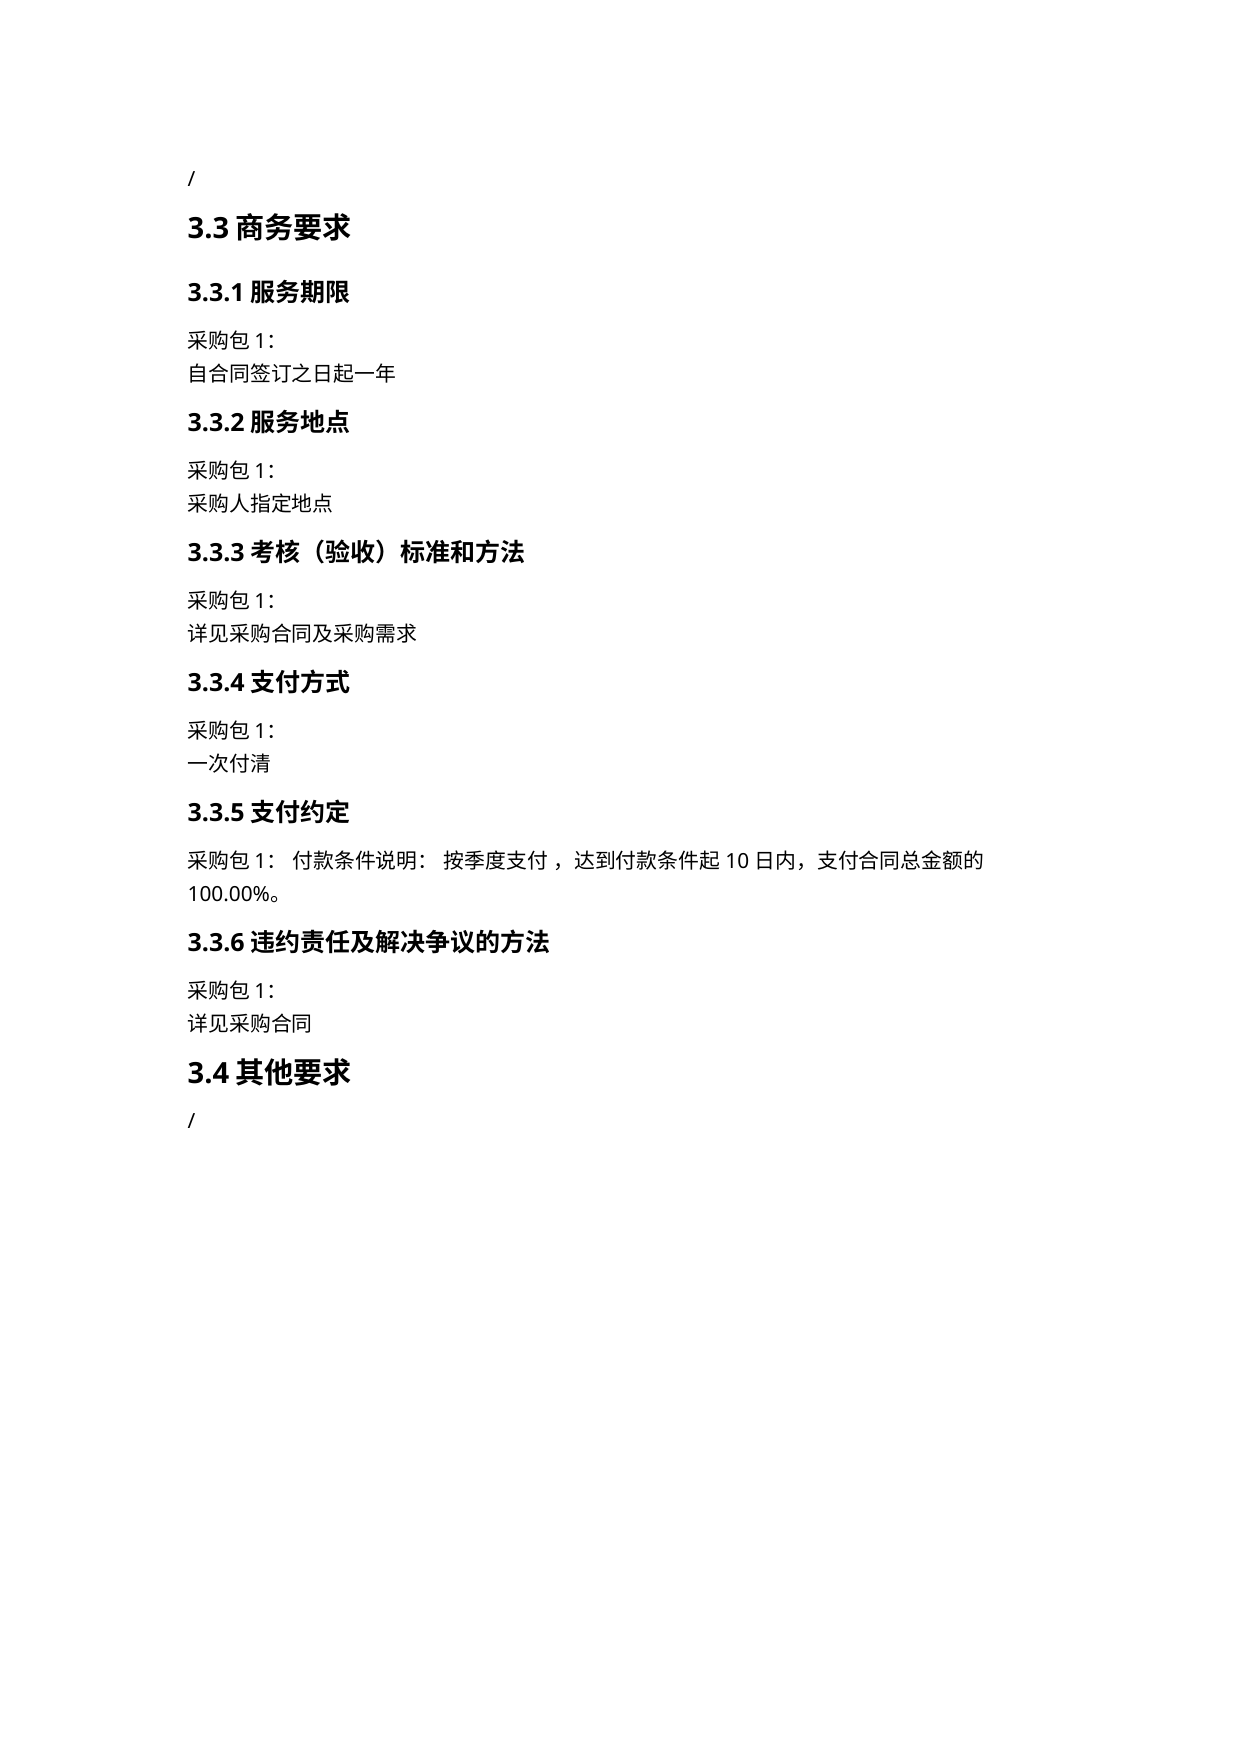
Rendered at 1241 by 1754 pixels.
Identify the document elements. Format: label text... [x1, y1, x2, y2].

text 3.3.3考核（验收）标准和方法 [187, 519, 1053, 584]
text 详见采购合同 [187, 1007, 1053, 1039]
text 3.3.4支付方式 [187, 649, 1053, 714]
text 3.3.2服务地点 [187, 389, 1053, 454]
text / [187, 162, 1053, 194]
text 采购包1： [187, 584, 1053, 617]
text 3.3.5支付约定 [187, 779, 1053, 844]
text 自合同签订之日起一年 [187, 357, 1053, 389]
text 采购包1： [187, 324, 1053, 357]
text 详见采购合同及采购需求 [187, 617, 1053, 649]
text 采购包1： [187, 714, 1053, 747]
text 3.3商务要求 [187, 194, 1053, 259]
text / [187, 1104, 1053, 1137]
text 一次付清 [187, 747, 1053, 779]
text 采购包1： [187, 454, 1053, 487]
text 3.3.6违约责任及解决争议的方法 [187, 909, 1053, 974]
text 3.4其他要求 [187, 1039, 1053, 1104]
text 采购包1： [187, 974, 1053, 1007]
text 3.3.1服务期限 [187, 259, 1053, 324]
text 采购人指定地点 [187, 487, 1053, 519]
text 采购包1： 付款条件说明： 按季度支付 ，达到付款条件起 10 日内，支付合同总金额的 100.00%。 [187, 844, 1053, 909]
